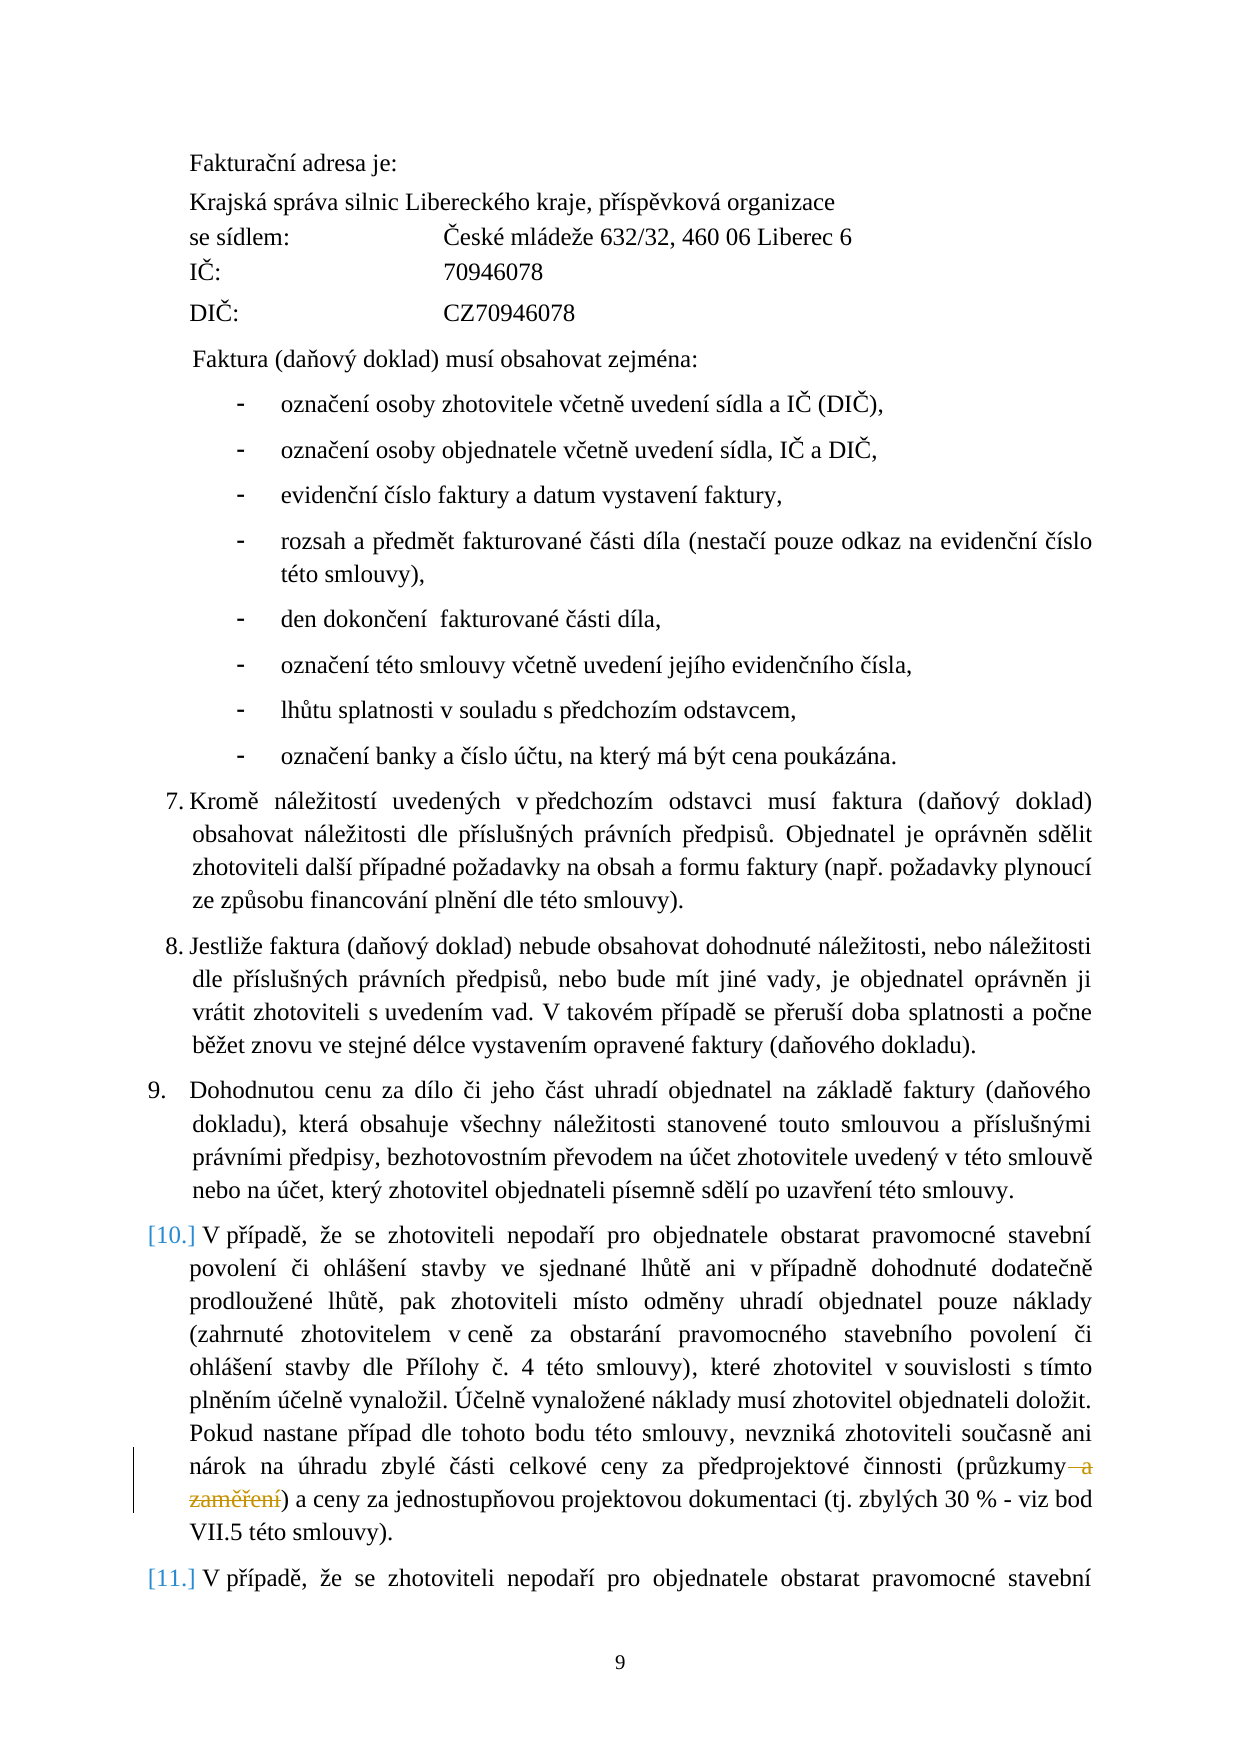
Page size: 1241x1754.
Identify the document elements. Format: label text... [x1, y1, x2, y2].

text Krajská správa silnic Libereckého kraje, příspěvková organizace [189, 187, 1092, 216]
list označení banky a číslo účtu, na který má být cena poukázána. [236, 741, 1092, 770]
list rozsah a předmět fakturované části díla (nestačí pouze odkaz na evidenční číslo této smlouvy), [236, 526, 1092, 588]
text Faktura (daňový doklad) musí obsahovat zejména: [192, 344, 1092, 372]
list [148, 1563, 1092, 1592]
list evidenční číslo faktury a datum vystavení faktury, [236, 480, 1092, 509]
text Fakturační adresa je: [189, 148, 1092, 176]
list lhůtu splatnosti v souladu s předchozím odstavcem, [236, 695, 1092, 724]
list označení osoby objednatele včetně uvedení sídla, IČ a DIČ, [236, 435, 1092, 463]
list V případě, že se zhotoviteli nepodaří pro objednatele obstarat pravomocné stavební povolení či ohlášení stavby ve sjednané lhůtě ani v případně dohodnuté dodatečně prodloužené lhůtě, pak zhotoviteli místo odměny uhradí objednatel pouze náklady (zahrnuté zhotovitelem v ceně za obstarání pravomocného stavebního povolení či ohlášení stavby dle Přílohy č. 4 této smlouvy), které zhotovitel v souvislosti s tímto plněním účelně vynaložil. Účelně vynaložené náklady musí zhotovitel objednateli doložit. Pokud nastane případ dle tohoto bodu této smlouvy, nevzniká zhotoviteli současně ani nárok na úhradu zbylé části celkové ceny za předprojektové činnosti (průzkumy) a ceny za jednostupňovou projektovou dokumentaci (tj. zbylých 30 % - viz bod VII.5 této smlouvy). [148, 1220, 1092, 1546]
list označení osoby zhotovitele včetně uvedení sídla a IČ (DIČ), [236, 389, 1092, 418]
list označení této smlouvy včetně uvedení jejího evidenčního čísla, [236, 650, 1092, 679]
list Dohodnutou cenu za dílo či jeho část uhradí objednatel na základě faktury (daňového dokladu), která obsahuje všechny náležitosti stanovené touto smlouvou a příslušnými právními předpisy, bezhotovostním převodem na účet zhotovitele uvedený v této smlouvě nebo na účet, který zhotovitel objednateli písemně sdělí po uzavření této smlouvy. [148, 1076, 1092, 1203]
text DIČ: CZ70946078 [148, 298, 1092, 327]
list Jestliže faktura (daňový doklad) nebude obsahovat dohodnuté náležitosti, nebo náležitosti dle příslušných právních předpisů, nebo bude mít jiné vady, je objednatel oprávněn ji vrátit zhotoviteli s uvedením vad. V takovém případě se přeruší doba splatnosti a počne běžet znovu ve stejné délce vystavením opravené faktury (daňového dokladu). [165, 931, 1092, 1059]
list Kromě náležitostí uvedených v předchozím odstavci musí faktura (daňový doklad) obsahovat náležitosti dle příslušných právních předpisů. Objednatel je oprávněn sdělit zhotoviteli další případné požadavky na obsah a formu faktury (např. požadavky plynoucí ze způsobu financování plnění dle této smlouvy). [165, 786, 1092, 914]
text se sídlem: České mládeže 632/32, 460 06 Liberec 6 [189, 222, 1092, 251]
text IČ: 70946078 [189, 257, 1092, 286]
list den dokončení fakturované části díla, [236, 604, 1092, 633]
